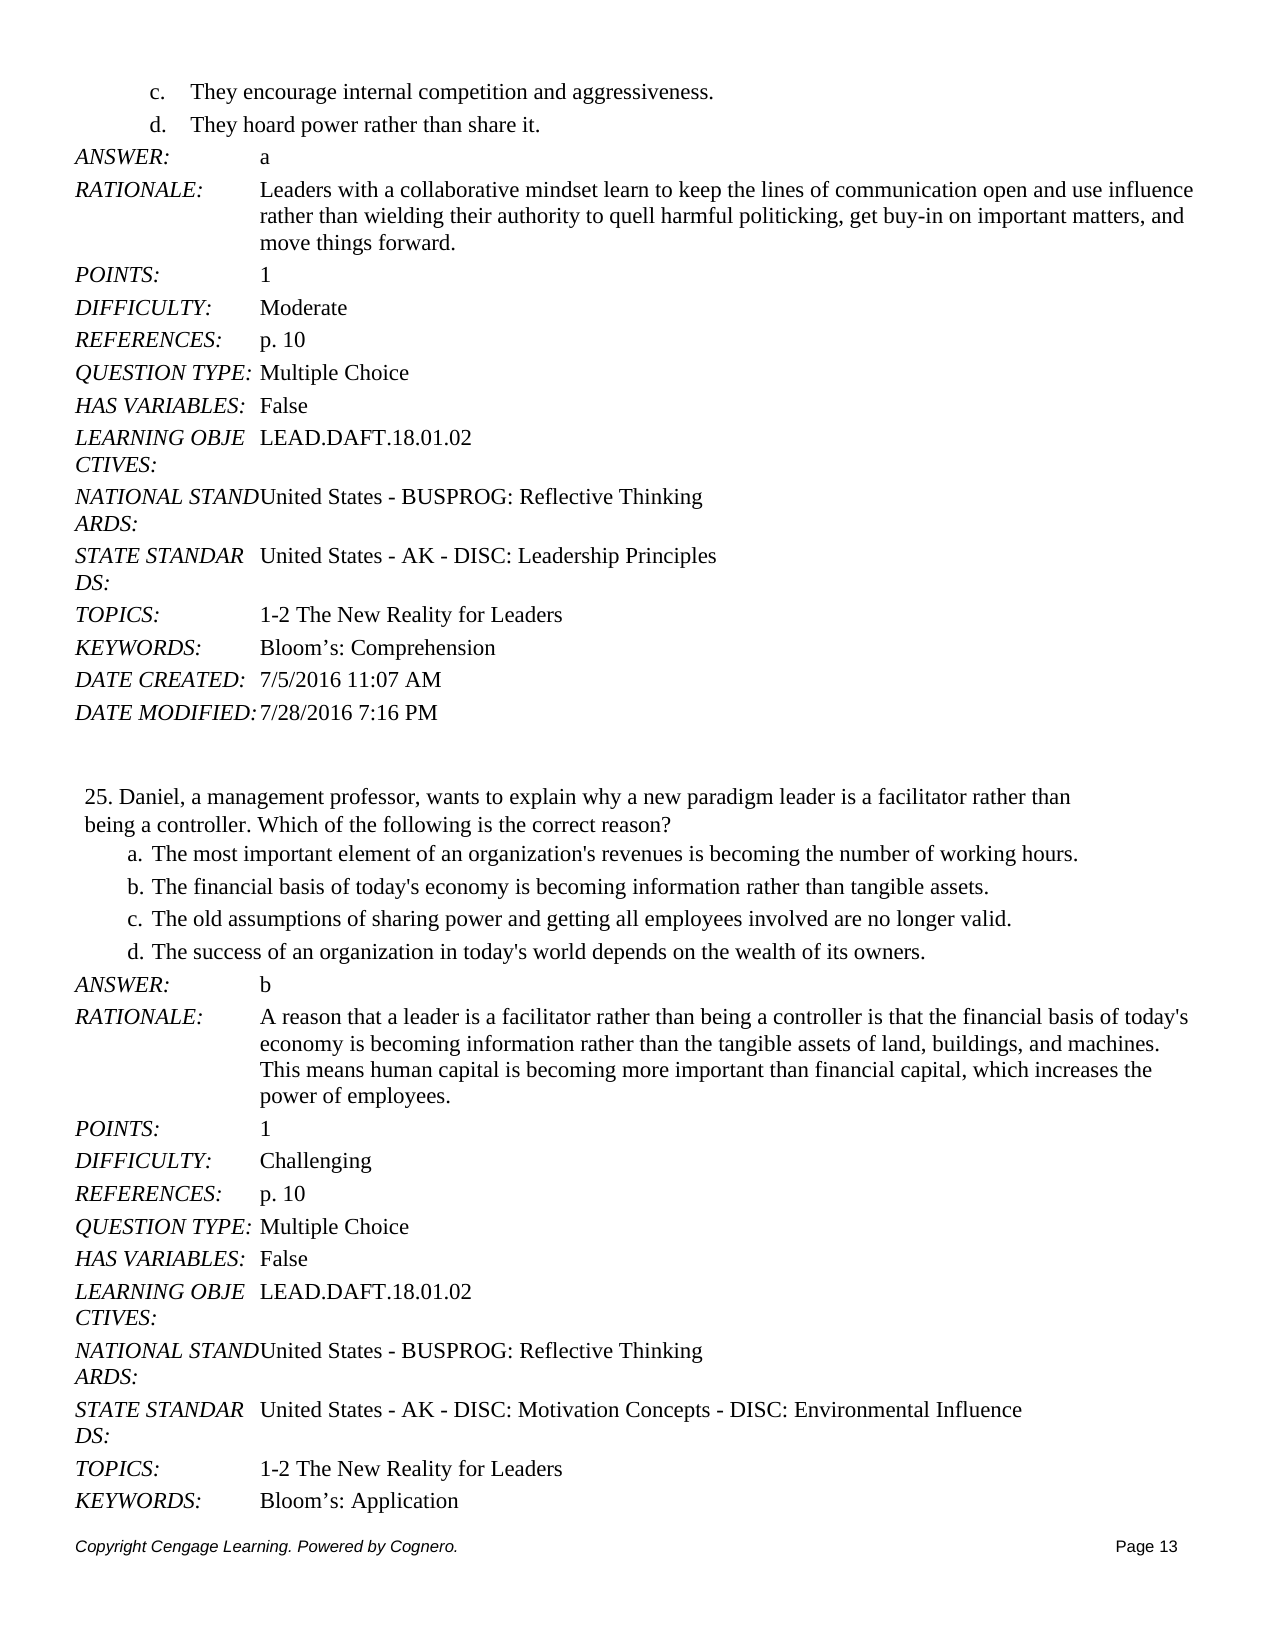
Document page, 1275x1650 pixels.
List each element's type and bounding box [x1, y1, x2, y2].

table_header [75, 782, 1200, 1517]
table_header [75, 75, 1200, 755]
